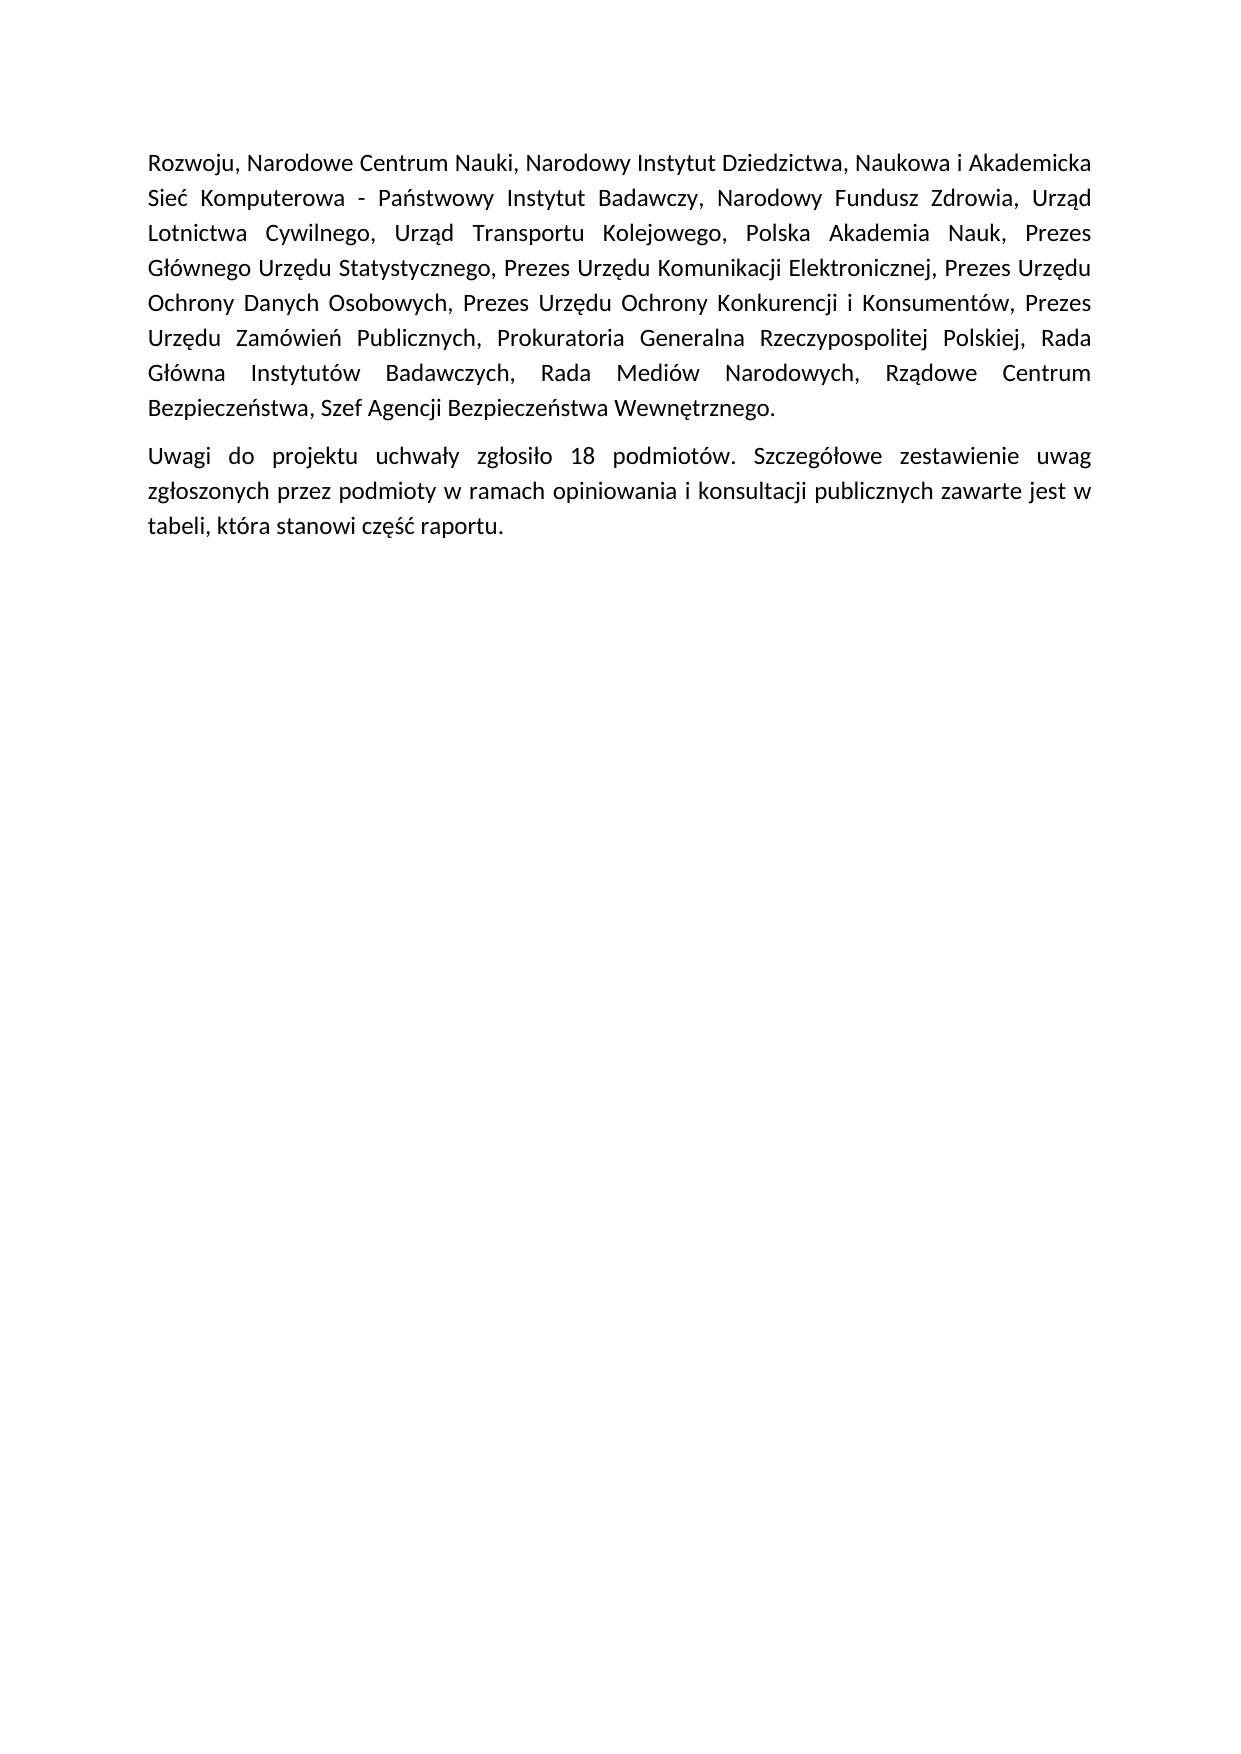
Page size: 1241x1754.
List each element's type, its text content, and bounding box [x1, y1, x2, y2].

text Uwagi do projektu uchwały zgłosiło 18 podmiotów. Szczegółowe zestawienie uwag zgłoszonych przez podmioty w ramach opiniowania i konsultacji publicznych zawarte jest w tabeli, która stanowi część raportu. [148, 440, 1093, 541]
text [148, 148, 1093, 423]
